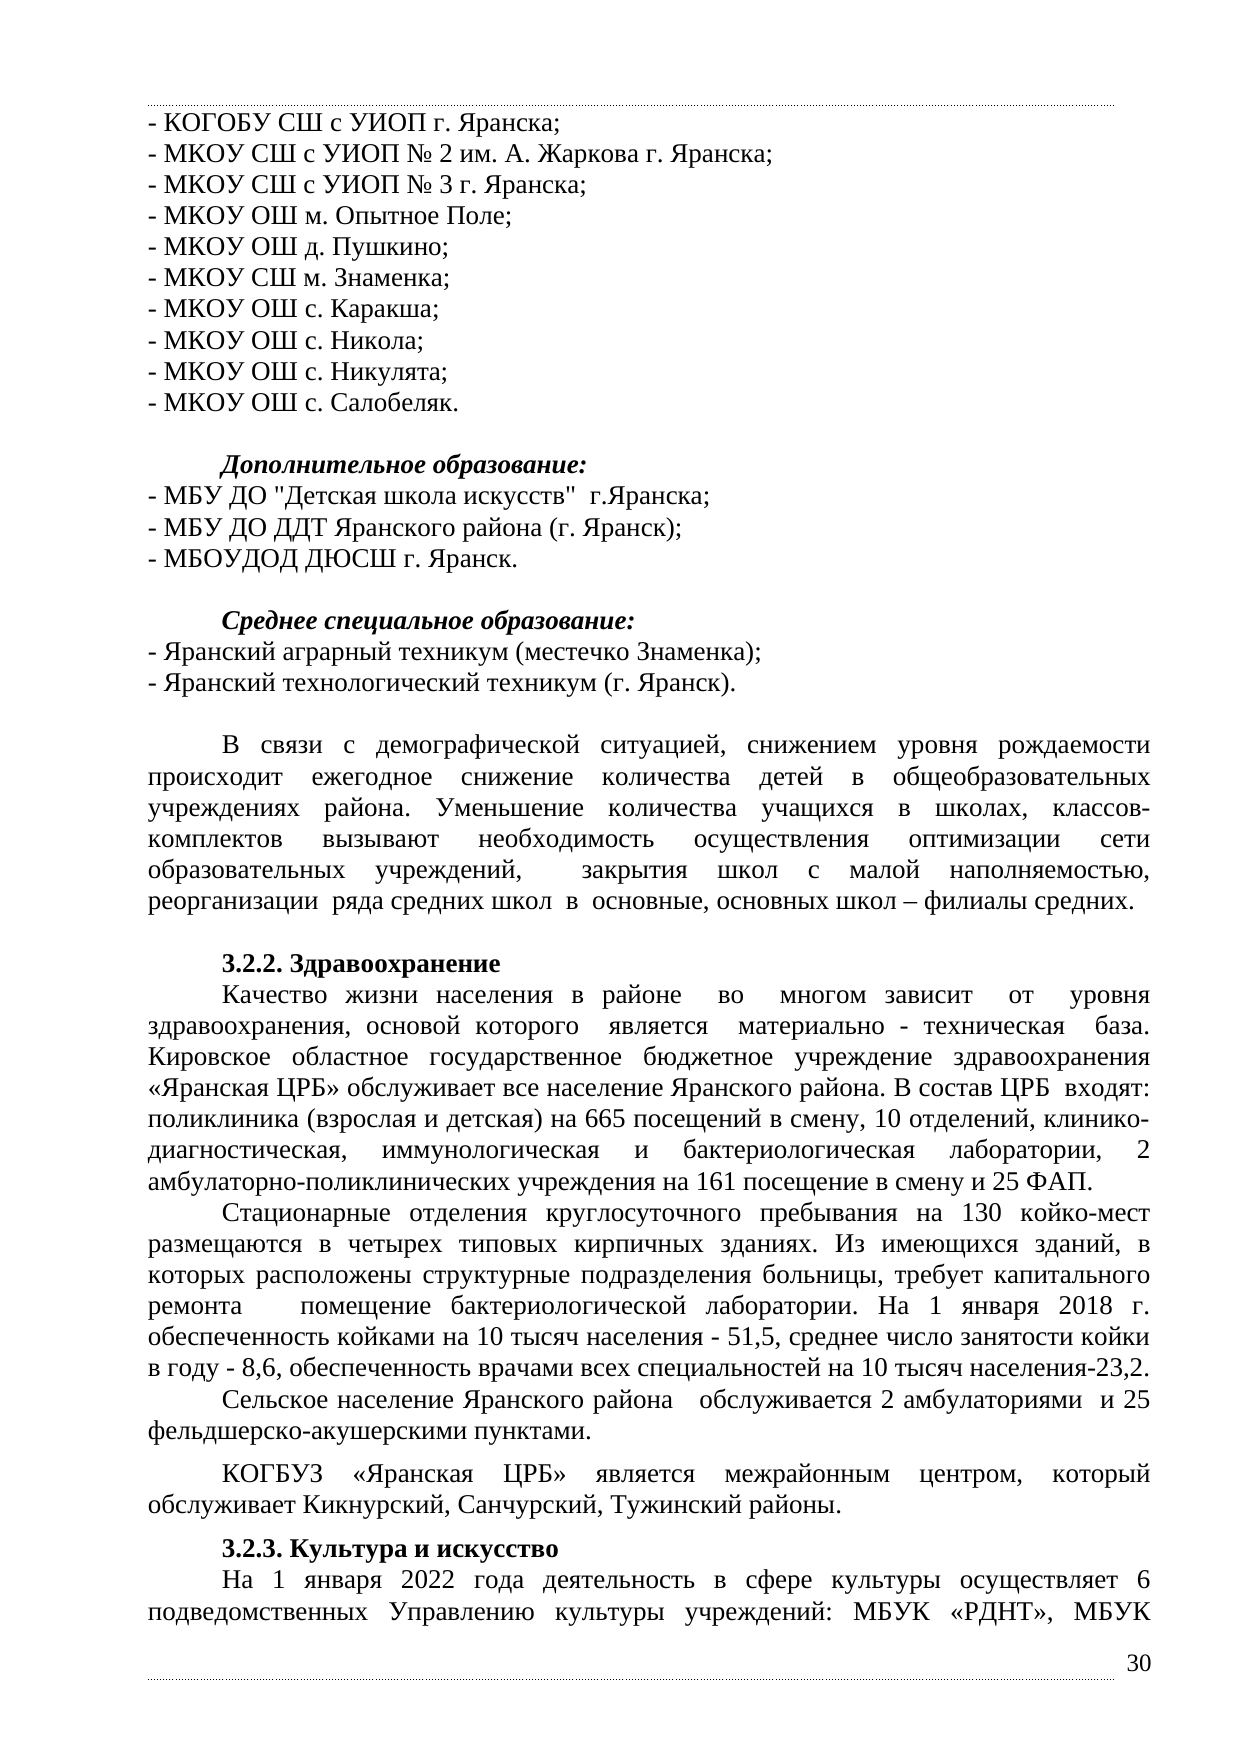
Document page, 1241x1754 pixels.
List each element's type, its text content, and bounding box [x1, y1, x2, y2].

text - КОГОБУ СШ с УИОП г. Яранска; [148, 106, 1152, 137]
text Дополнительное образование: [148, 448, 1152, 479]
text - МКОУ ОШ с. Каракша; [148, 293, 1152, 324]
text - МКОУ ОШ с. Никола; [148, 324, 1152, 355]
text - МКОУ СШ с УИОП № 2 им. А. Жаркова г. Яранска; [148, 137, 1152, 168]
text - МКОУ ОШ с. Никулята; [148, 355, 1152, 386]
text - МКОУ ОШ м. Опытное Поле; [148, 199, 1152, 230]
text - МБОУДОД ДЮСШ г. Яранск. [148, 542, 1152, 573]
subtitle 3.2.3. Культура и искусство [148, 1532, 1152, 1563]
text - МКОУ ОШ д. Пушкино; [148, 230, 1152, 261]
text - МКОУ ОШ с. Салобеляк. [148, 386, 1152, 417]
text - МБУ ДО ДДТ Яранского района (г. Яранск); [148, 511, 1152, 542]
text - МКОУ СШ м. Знаменка; [148, 261, 1152, 293]
subtitle 3.2.2. Здравоохранение [222, 947, 1152, 978]
text Стационарные отделения круглосуточного пребывания на 130 койко-мест размещаются в четырех типовых кирпичных зданиях. Из имеющихся зданий, в которых расположены структурные подразделения больницы, требует капитального ремонта помещение бактериологической лаборатории. На 1 января 2018 г. обеспеченность койками на 10 тысяч населения - 51,5, среднее число занятости койки в году - 8,6, обеспеченность врачами всех специальностей на 10 тысяч населения-23,2. [148, 1196, 1152, 1383]
text КОГБУЗ «Яранская ЦРБ» является межрайонным центром, который обслуживает Кикнурский, Санчурский, Тужинский районы. [148, 1457, 1152, 1520]
text Среднее специальное образование: [148, 604, 1152, 635]
text - Яранский технологический техникум (г. Яранск). [148, 666, 1152, 697]
text - МБУ ДО "Детская школа искусств" г.Яранска; [148, 479, 1152, 511]
text В связи с демографической ситуацией, снижением уровня рождаемости происходит ежегодное снижение количества детей в общеобразовательных учреждениях района. Уменьшение количества учащихся в школах, классов-комплектов вызывают необходимость осуществления оптимизации сети образовательных учреждений, закрытия школ с малой наполняемостью, реорганизации ряда средних школ в основные, основных школ – филиалы средних. [148, 729, 1152, 916]
text - МКОУ СШ с УИОП № 3 г. Яранска; [148, 168, 1152, 199]
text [148, 1563, 1152, 1626]
text Сельское население Яранского района обслуживается 2 амбулаториями и 25 фельдшерско-акушерскими пунктами. [148, 1383, 1152, 1445]
text - Яранский аграрный техникум (местечко Знаменка); [148, 635, 1152, 666]
text Качество жизни населения в районе во многом зависит от уровня здравоохранения, основой которого является материально - техническая база. Кировское областное государственное бюджетное учреждение здравоохранения «Яранская ЦРБ» обслуживает все население Яранского района. В состав ЦРБ входят: поликлиника (взрослая и детская) на 665 посещений в смену, 10 отделений, клинико-диагностическая, иммунологическая и бактериологическая лаборатории, 2 амбулаторно-поликлинических учреждения на 161 посещение в смену и 25 ФАП. [148, 978, 1152, 1196]
